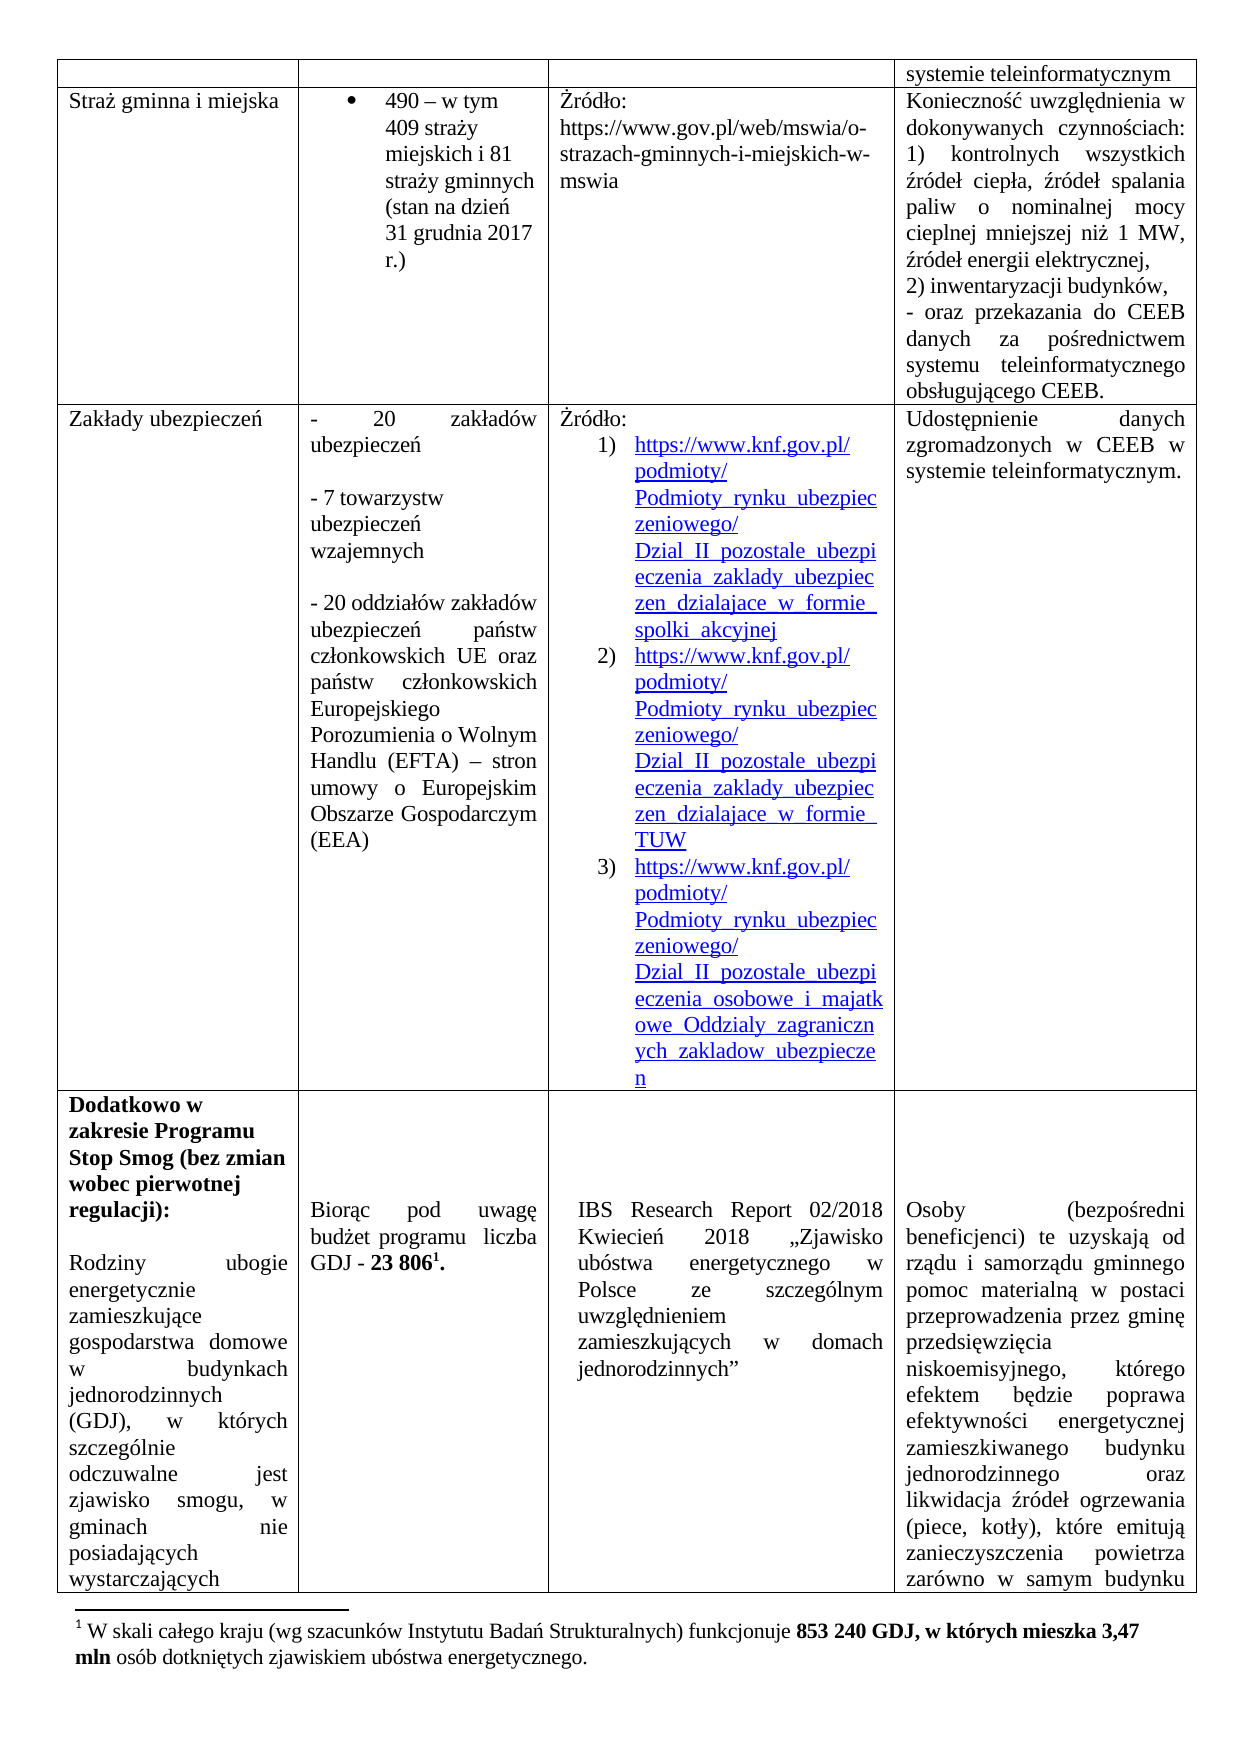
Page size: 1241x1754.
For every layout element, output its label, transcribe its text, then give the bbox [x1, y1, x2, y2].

table_cell Żródło: https://www.gov.pl/web/mswia/o-strazach-gminnych-i-miejskich-w-mswia [549, 88, 894, 404]
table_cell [549, 1091, 894, 1592]
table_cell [299, 60, 548, 87]
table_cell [895, 1091, 1196, 1592]
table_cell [58, 1091, 298, 1592]
table_cell Zakłady ubezpieczeń [58, 405, 298, 1090]
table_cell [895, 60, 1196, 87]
table_cell Konieczność uwzględnienia w dokonywanych czynnościach: 1) kontrolnych wszystkich źródeł ciepła, źródeł spalania paliw o nominalnej mocy cieplnej mniejszej niż 1 MW, źródeł energii elektrycznej, 2) inwentaryzacji budynków, - oraz przekazania do CEEB danych za pośrednictwem systemu teleinformatycznego obsługującego CEEB. [895, 88, 1196, 404]
table_cell Żródło: https://www.knf.gov.pl/podmioty/Podmioty_rynku_ubezpieczeniowego/Dzial_II_pozostale_ubezpieczenia_zaklady_ubezpieczen_dzialajace_w_formie_spolki_akcyjnej https://www.knf.gov.pl/podmioty/Podmioty_rynku_ubezpieczeniowego/Dzial_II_pozostale_ubezpieczenia_zaklady_ubezpieczen_dzialajace_w_formie_TUW https://www.knf.gov.pl/podmioty/Podmioty_rynku_ubezpieczeniowego/Dzial_II_pozostale_ubezpieczenia_osobowe_i_majatkowe_Oddzialy_zagranicznych_zakladow_ubezpieczen [549, 405, 894, 1090]
table_cell Straż gminna i miejska [58, 88, 298, 404]
table_cell 490 – w tym 409 straży miejskich i 81 straży gminnych (stan na dzień 31 grudnia 2017 r.) [299, 88, 548, 404]
table_cell Udostępnienie danych zgromadzonych w CEEB w systemie teleinformatycznym. [895, 405, 1196, 1090]
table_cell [299, 1091, 548, 1592]
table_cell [549, 60, 894, 87]
table_cell - 20 zakładów ubezpieczeń - 7 towarzystw ubezpieczeń wzajemnych - 20 oddziałów zakładów ubezpieczeń państw członkowskich UE oraz państw członkowskich Europejskiego Porozumienia o Wolnym Handlu (EFTA) – stron umowy o Europejskim Obszarze Gospodarczym (EEA) [299, 405, 548, 1090]
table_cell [58, 60, 298, 87]
